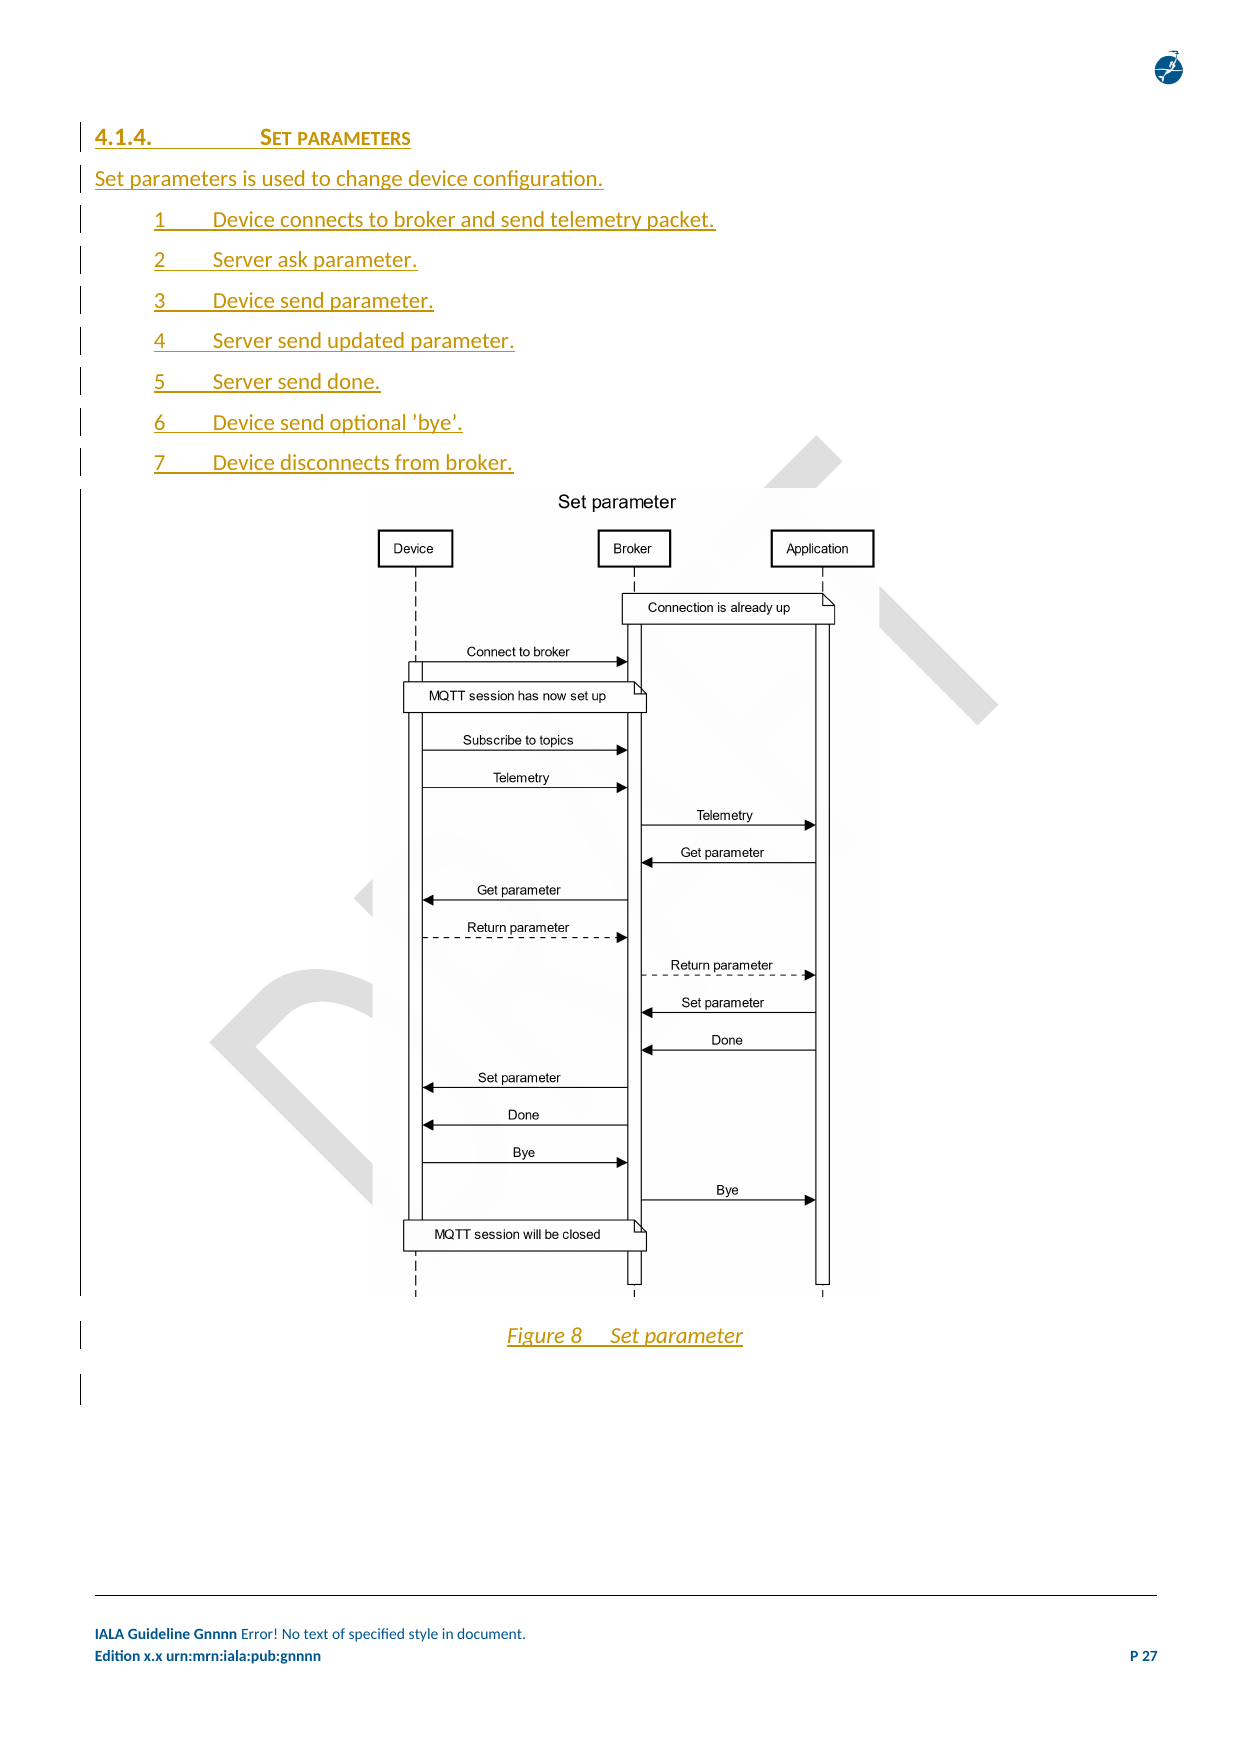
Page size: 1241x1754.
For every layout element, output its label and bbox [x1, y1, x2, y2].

picture [1123, 0, 1241, 119]
picture [372, 488, 880, 1297]
